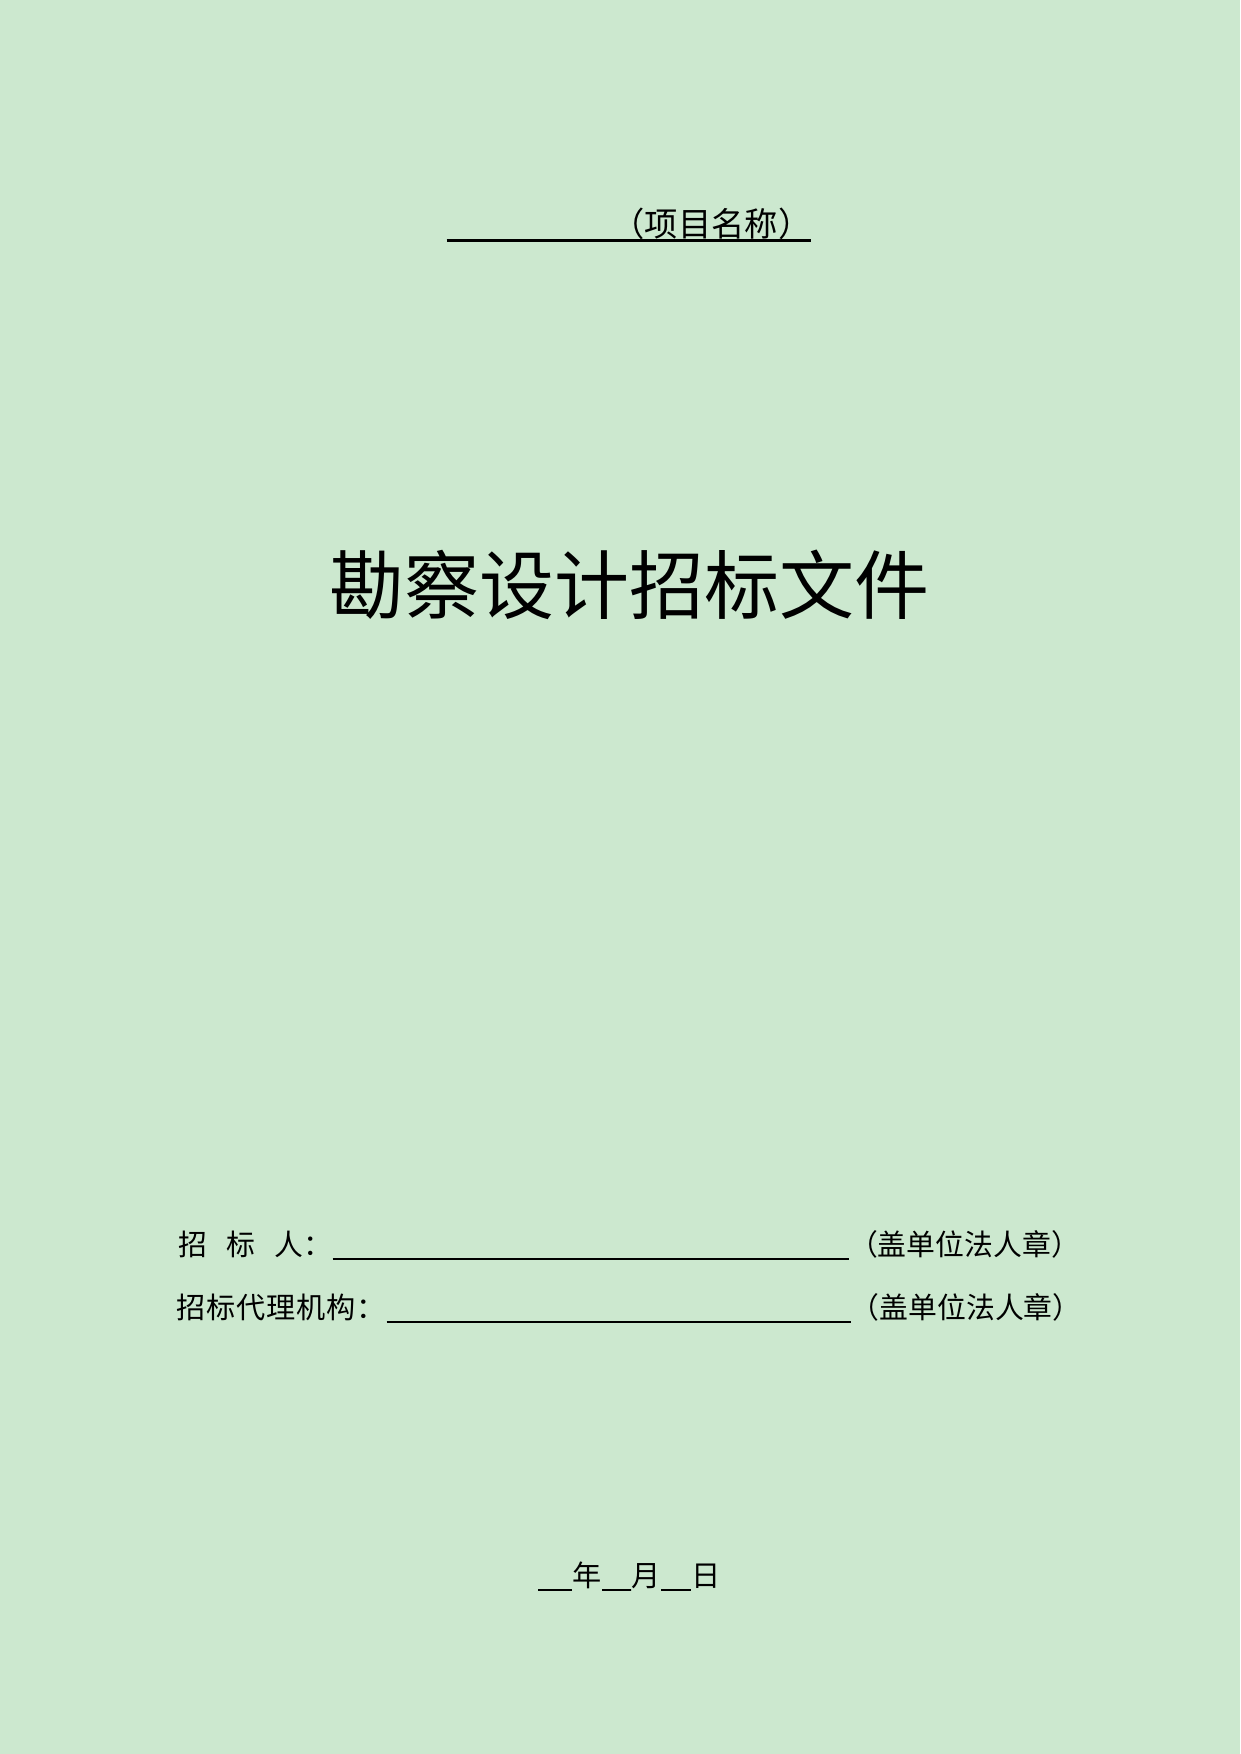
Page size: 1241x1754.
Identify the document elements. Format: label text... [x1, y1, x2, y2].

text 招标代理机构： （盖单位法人章） [136, 1285, 1122, 1327]
text 勘察设计招标文件 [136, 526, 1122, 635]
text 招 标 人： （盖单位法人章） [136, 1222, 1122, 1264]
text （项目名称） [136, 198, 1122, 246]
text 年 月 日 [136, 1553, 1122, 1595]
